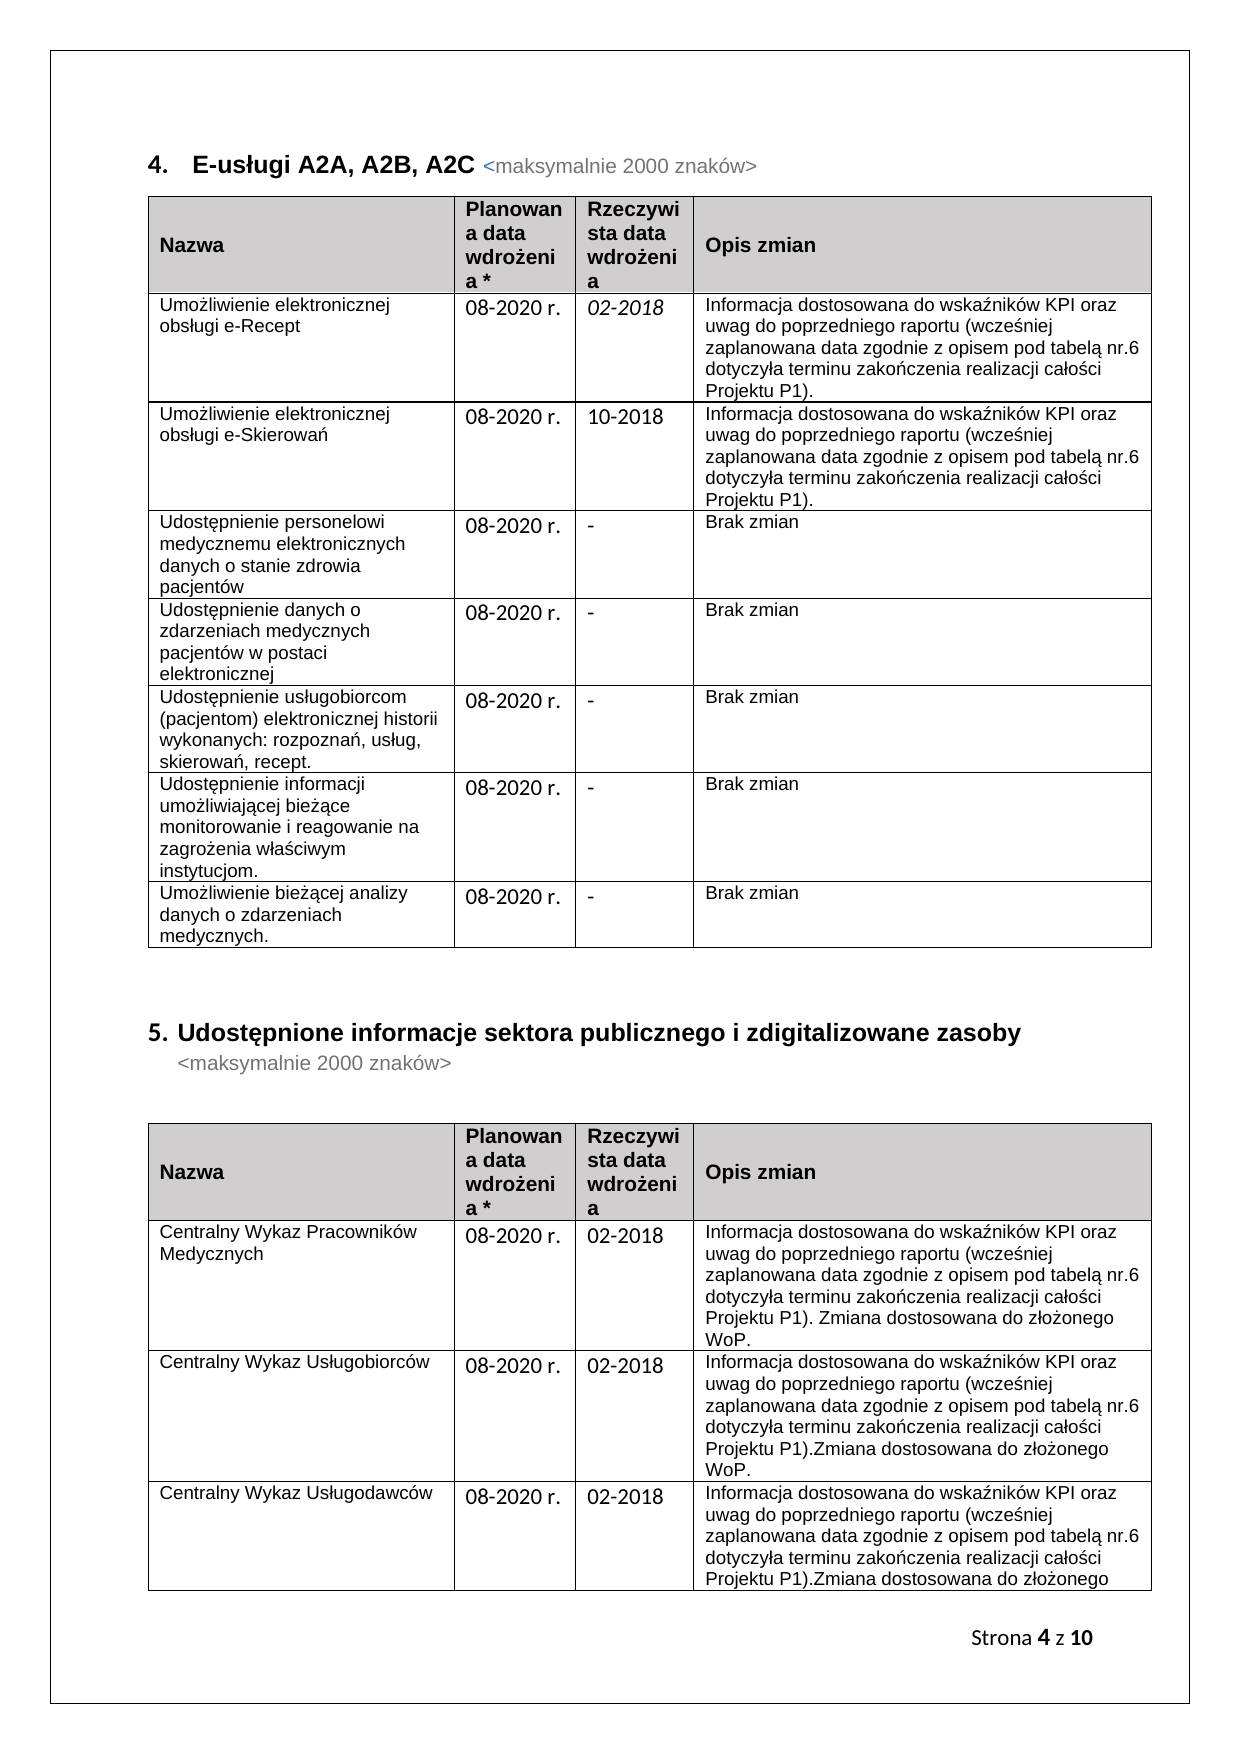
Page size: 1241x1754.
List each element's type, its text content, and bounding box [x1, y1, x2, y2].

table_cell 08-2020 r. [455, 882, 575, 947]
table_cell 02-2018 [576, 294, 693, 401]
table_cell Centralny Wykaz Pracowników Medycznych [149, 1221, 454, 1350]
table_cell Centralny Wykaz Usługobiorców [149, 1351, 454, 1481]
table_cell Informacja dostosowana do wskaźników KPI oraz uwag do poprzedniego raportu (wcześniej zaplanowana data zgodnie z opisem pod tabelą nr.6 dotyczyła terminu zakończenia realizacji całości Projektu P1). [694, 294, 1151, 401]
table_header Opis zmian [694, 197, 1151, 292]
table_cell 08-2020 r. [455, 599, 575, 685]
table_cell Centralny Wykaz Usługodawców [149, 1482, 454, 1589]
table_cell - [576, 882, 693, 947]
table_cell Brak zmian [694, 882, 1151, 947]
table_cell 02-2018 [576, 1351, 693, 1481]
table_cell Brak zmian [694, 686, 1151, 772]
table_header Nazwa [149, 197, 454, 292]
table_cell 10-2018 [576, 403, 693, 510]
table_cell 08-2020 r. [455, 773, 575, 881]
table_header Rzeczywista data wdrożenia [576, 1124, 693, 1220]
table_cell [694, 1482, 1151, 1589]
table_cell 02-2018 [576, 1482, 693, 1589]
table_cell 08-2020 r. [455, 686, 575, 772]
table_header Opis zmian [694, 1124, 1151, 1220]
table_cell 08-2020 r. [455, 1351, 575, 1481]
table_cell Udostępnienie danych o zdarzeniach medycznych pacjentów w postaci elektronicznej [149, 599, 454, 685]
table_cell Brak zmian [694, 511, 1151, 597]
subtitle E-usługi A2A, A2B, A2C <maksymalnie 2000 znaków> [148, 147, 1093, 181]
table_cell - [576, 511, 693, 597]
table_cell - [576, 686, 693, 772]
table_cell Udostępnienie usługobiorcom (pacjentom) elektronicznej historii wykonanych: rozpoznań, usług, skierowań, recept. [149, 686, 454, 772]
table_cell 02-2018 [576, 1221, 693, 1350]
table_cell Umożliwienie elektronicznej obsługi e-Skierowań [149, 403, 454, 510]
table_cell Brak zmian [694, 599, 1151, 685]
subtitle Udostępnione informacje sektora publicznego i zdigitalizowane zasoby <maksymalnie 2000 znaków> [148, 1015, 1093, 1074]
table_cell 08-2020 r. [455, 1221, 575, 1350]
table_cell Informacja dostosowana do wskaźników KPI oraz uwag do poprzedniego raportu (wcześniej zaplanowana data zgodnie z opisem pod tabelą nr.6 dotyczyła terminu zakończenia realizacji całości Projektu P1). [694, 403, 1151, 510]
table_header Nazwa [149, 1124, 454, 1220]
table_header Planowana data wdrożenia * [455, 1124, 575, 1220]
table_cell 08-2020 r. [455, 403, 575, 510]
table_header Rzeczywista data wdrożenia [576, 197, 693, 292]
table_cell Umożliwienie bieżącej analizy danych o zdarzeniach medycznych. [149, 882, 454, 947]
table_cell - [576, 773, 693, 881]
table_cell Umożliwienie elektronicznej obsługi e-Recept [149, 294, 454, 401]
table_cell 08-2020 r. [455, 511, 575, 597]
table_cell 08-2020 r. [455, 1482, 575, 1589]
table_cell Udostępnienie informacji umożliwiającej bieżące monitorowanie i reagowanie na zagrożenia właściwym instytucjom. [149, 773, 454, 881]
table_cell 08-2020 r. [455, 294, 575, 401]
table_cell - [576, 599, 693, 685]
table_cell Brak zmian [694, 773, 1151, 881]
table_header Planowana data wdrożenia * [455, 197, 575, 292]
table_cell Udostępnienie personelowi medycznemu elektronicznych danych o stanie zdrowia pacjentów [149, 511, 454, 597]
